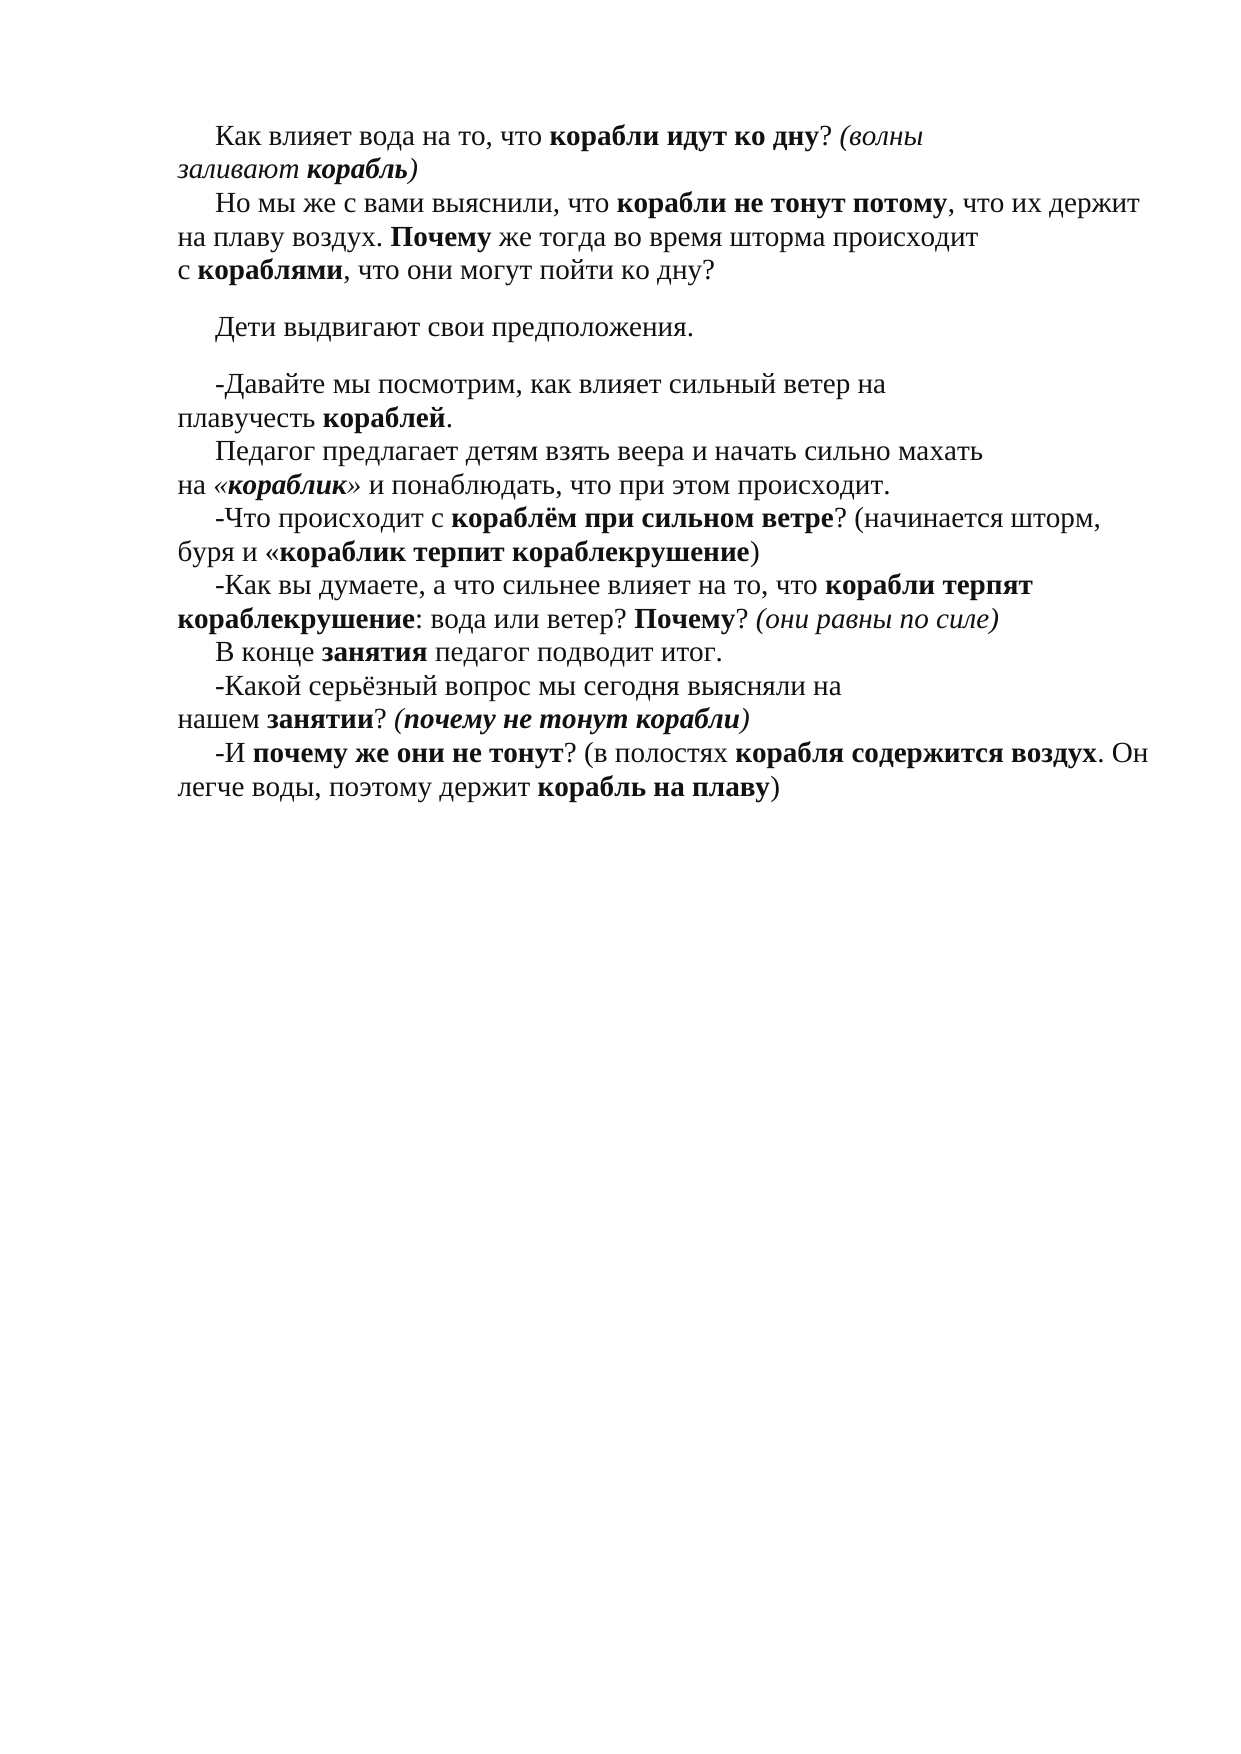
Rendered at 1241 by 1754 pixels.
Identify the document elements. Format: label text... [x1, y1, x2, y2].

text -Как вы думаете, а что сильнее влияет на то, что корабли терпят кораблекрушение: вода или ветер? Почему? (они равны по силе) [177, 567, 1152, 634]
text Но мы же с вами выяснили, что корабли не тонут потому, что их держит на плаву воздух. Почему же тогда во время шторма происходит с кораблями, что они могут пойти ко дну? [177, 185, 1152, 286]
text -И почему же они не тонут? (в полостях корабля содержится воздух. Он легче воды, поэтому держит корабль на плаву) [177, 735, 1152, 802]
text Как влияет вода на то, что корабли идут ко дну? (волны заливают корабль) [177, 118, 1152, 185]
text -Какой серьёзный вопрос мы сегодня выясняли на нашем занятии? (почему не тонут корабли) [177, 668, 1152, 735]
text -Давайте мы посмотрим, как влияет сильный ветер на плавучесть кораблей. [177, 366, 1152, 433]
text Дети выдвигают свои предположения. [177, 309, 1152, 343]
text В конце занятия педагог подводит итог. [177, 634, 1152, 668]
text -Что происходит с кораблём при сильном ветре? (начинается шторм, буря и «кораблик терпит кораблекрушение) [177, 500, 1152, 567]
text Педагог предлагает детям взять веера и начать сильно махать на «кораблик» и понаблюдать, что при этом происходит. [177, 433, 1152, 500]
